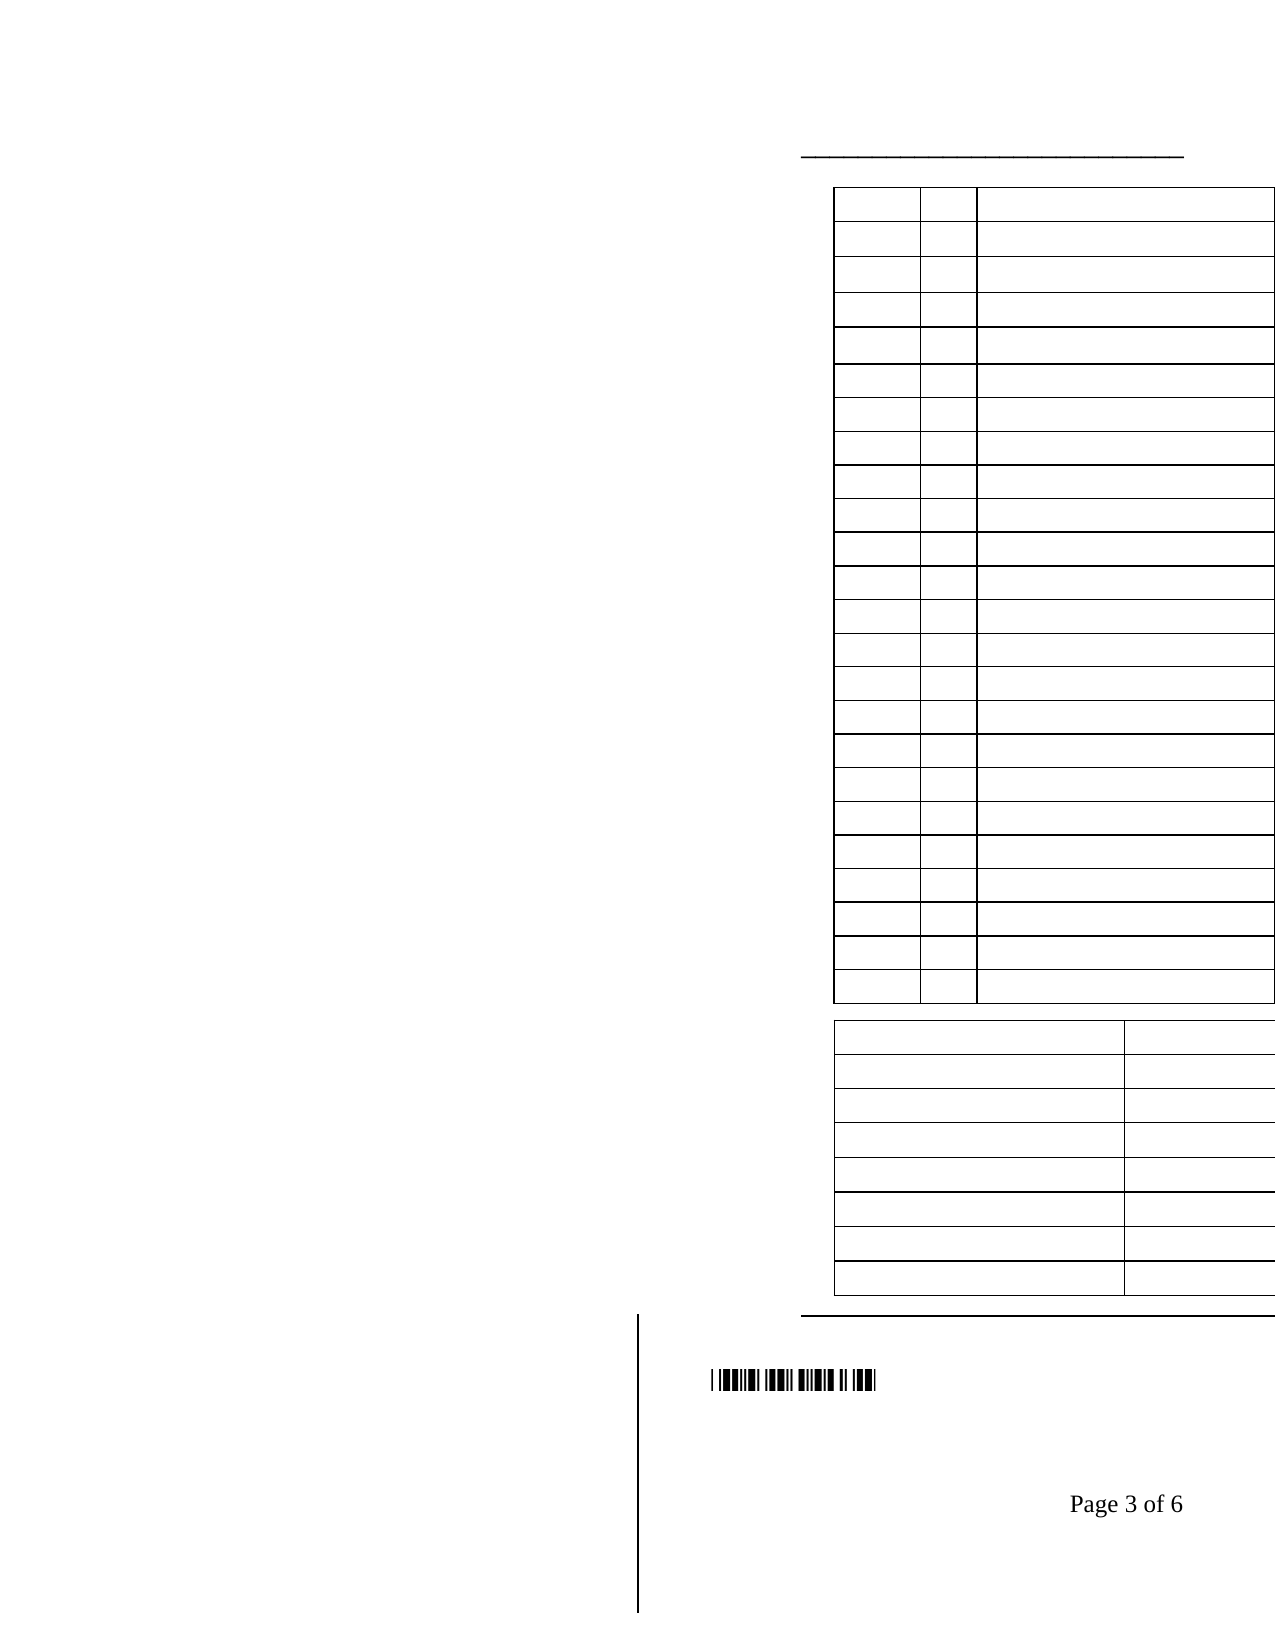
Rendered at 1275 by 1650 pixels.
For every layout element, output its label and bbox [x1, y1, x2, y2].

table_cell [978, 466, 1274, 498]
table_cell [835, 634, 920, 666]
table_cell [978, 802, 1274, 834]
table_cell [978, 667, 1274, 700]
table_cell [921, 432, 976, 464]
table_header [835, 188, 920, 221]
table_cell [921, 257, 976, 292]
table_cell [835, 970, 920, 1003]
table_cell [921, 701, 976, 733]
table_cell [835, 365, 920, 397]
table_cell [835, 667, 920, 700]
table_header [978, 188, 1274, 221]
table_cell [835, 869, 920, 901]
table_cell [978, 937, 1274, 969]
table_cell [921, 735, 976, 767]
table_cell [978, 398, 1274, 431]
table_cell [978, 567, 1274, 599]
table_cell [978, 499, 1274, 531]
table_cell [921, 398, 976, 431]
table_cell [921, 937, 976, 969]
table_cell [921, 903, 976, 935]
table_cell [978, 735, 1274, 767]
table_cell [921, 634, 976, 666]
table_cell [835, 735, 920, 767]
table_cell [921, 836, 976, 868]
table_cell [921, 293, 976, 326]
table_cell [921, 667, 976, 700]
table_cell [978, 365, 1274, 397]
table_cell [978, 970, 1274, 1003]
table_cell [978, 768, 1274, 801]
table_cell [835, 293, 920, 326]
table_cell [921, 600, 976, 632]
table_cell [921, 466, 976, 498]
table_cell [835, 567, 920, 599]
table_cell [835, 499, 920, 531]
table_cell [835, 802, 920, 834]
table_cell [835, 533, 920, 565]
table_cell [921, 499, 976, 531]
table_cell [978, 869, 1274, 901]
table_cell [921, 567, 976, 599]
table_cell [978, 222, 1274, 256]
picture [711, 1369, 876, 1391]
table_cell [835, 903, 920, 935]
table_cell [835, 328, 920, 363]
table_cell [835, 257, 920, 292]
table_cell [835, 466, 920, 498]
table_cell [835, 701, 920, 733]
table_cell [978, 701, 1274, 733]
table_cell [978, 432, 1274, 464]
table_cell [921, 768, 976, 801]
table_cell [921, 802, 976, 834]
table_cell [921, 222, 976, 256]
table_cell [835, 768, 920, 801]
table_cell [921, 365, 976, 397]
table_cell [835, 432, 920, 464]
table_cell [978, 328, 1274, 363]
table_cell [978, 634, 1274, 666]
table_cell [978, 257, 1274, 292]
table_cell [835, 937, 920, 969]
table_cell [978, 836, 1274, 868]
table_cell [835, 398, 920, 431]
table_cell [921, 869, 976, 901]
table_cell [978, 600, 1274, 632]
table_cell [921, 328, 976, 363]
table_cell [835, 600, 920, 632]
table_cell [835, 222, 920, 256]
table_header [921, 188, 976, 221]
table_cell [921, 970, 976, 1003]
table_cell [978, 533, 1274, 565]
table_cell [978, 293, 1274, 326]
table_cell [835, 836, 920, 868]
table_cell [978, 903, 1274, 935]
table_cell [921, 533, 976, 565]
